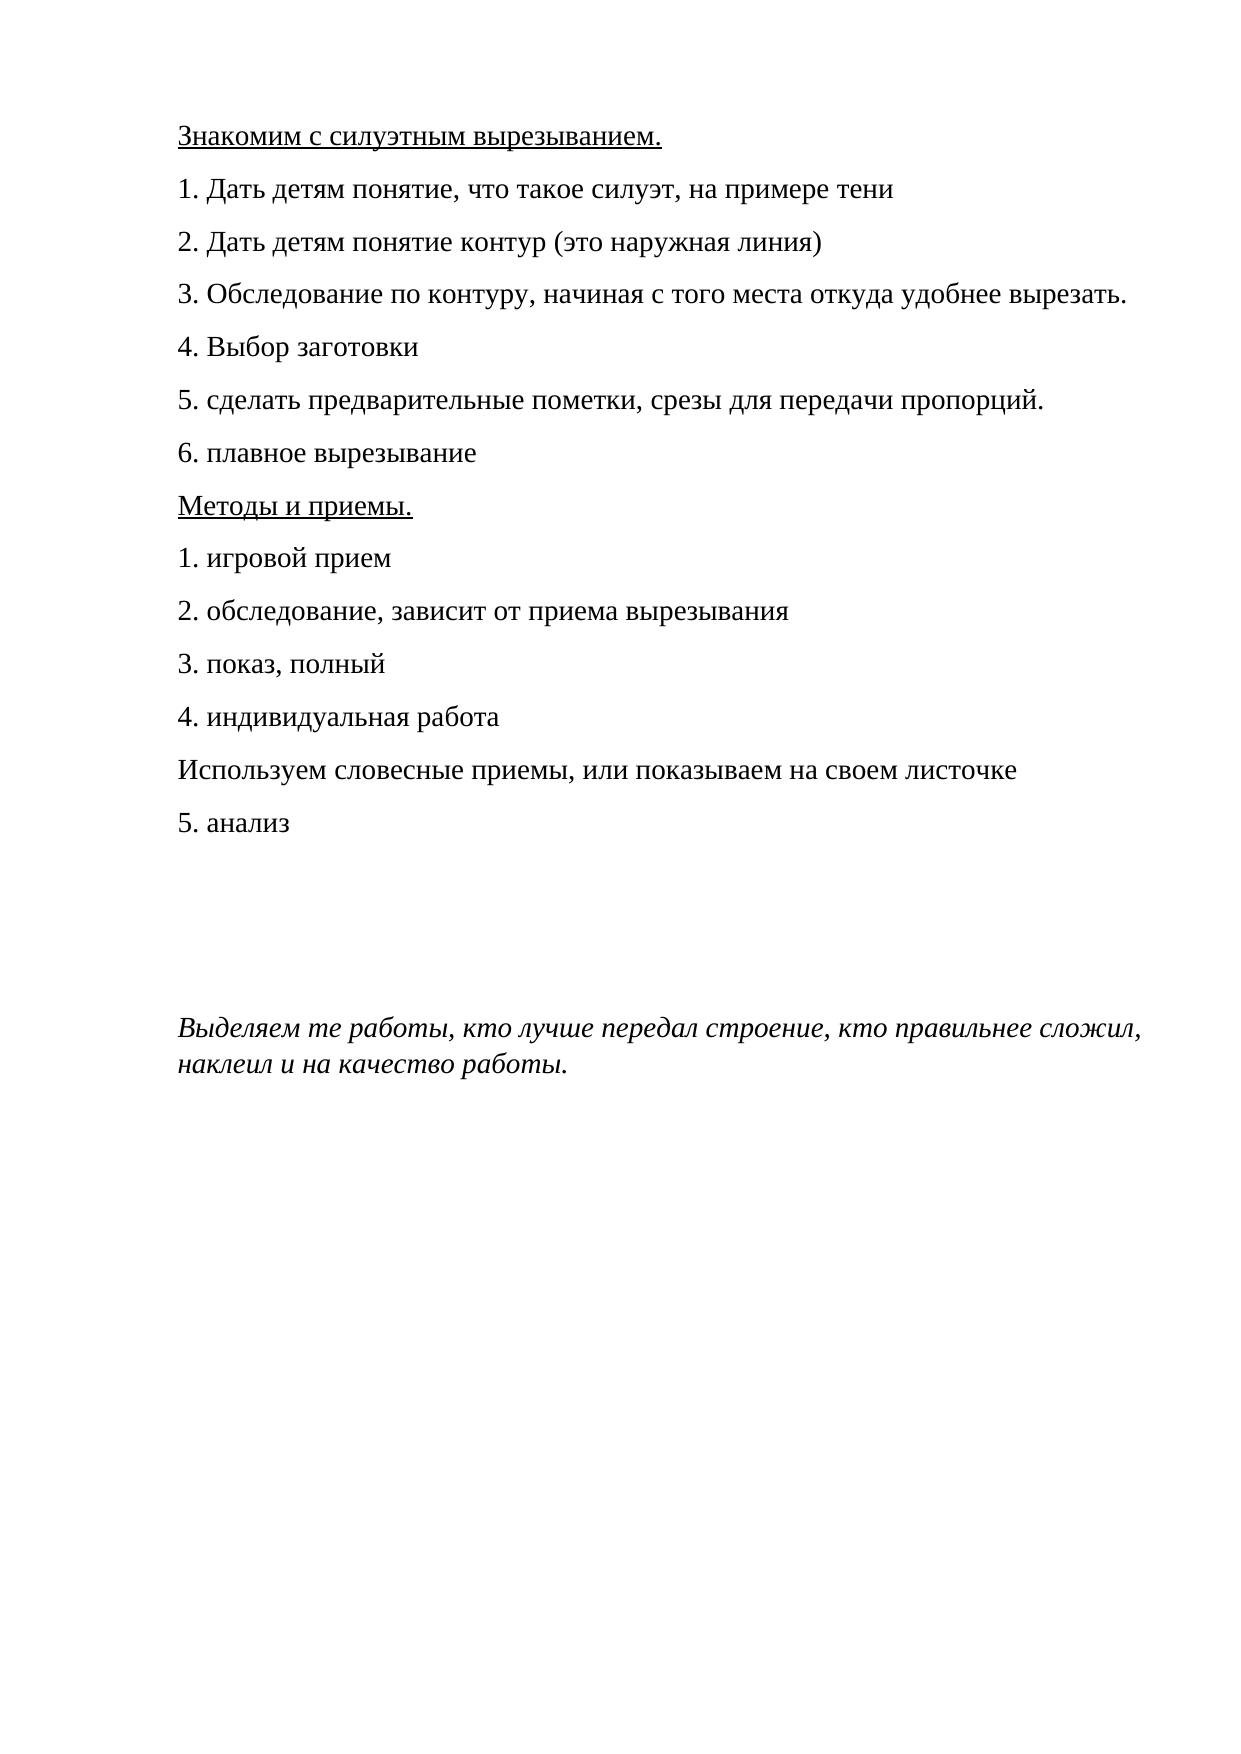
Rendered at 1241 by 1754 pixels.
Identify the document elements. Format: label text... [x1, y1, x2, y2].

text 5. анализ [177, 805, 1152, 838]
text 3. показ, полный [177, 646, 1152, 680]
text 5. сделать предварительные пометки, срезы для передачи пропорций. [177, 382, 1152, 416]
text Выделяем те работы, кто лучше передал строение, кто правильнее сложил, наклеил и на качество работы. [177, 1010, 1152, 1080]
text Используем словесные приемы, или показываем на своем листочке [177, 752, 1152, 785]
text 4. Выбор заготовки [177, 329, 1152, 363]
text 3. Обследование по контуру, начиная с того места откуда удобнее вырезать. [177, 277, 1152, 310]
text 4. индивидуальная работа [177, 699, 1152, 733]
text 2. Дать детям понятие контур (это наружная линия) [177, 224, 1152, 257]
text 1. игровой прием [177, 541, 1152, 574]
text 6. плавное вырезывание [177, 435, 1152, 468]
text Знакомим с силуэтным вырезыванием. [177, 118, 1152, 152]
text 2. обследование, зависит от приема вырезывания [177, 593, 1152, 627]
text Методы и приемы. [177, 488, 1152, 521]
text 1. Дать детям понятие, что такое силуэт, на примере тени [177, 171, 1152, 204]
